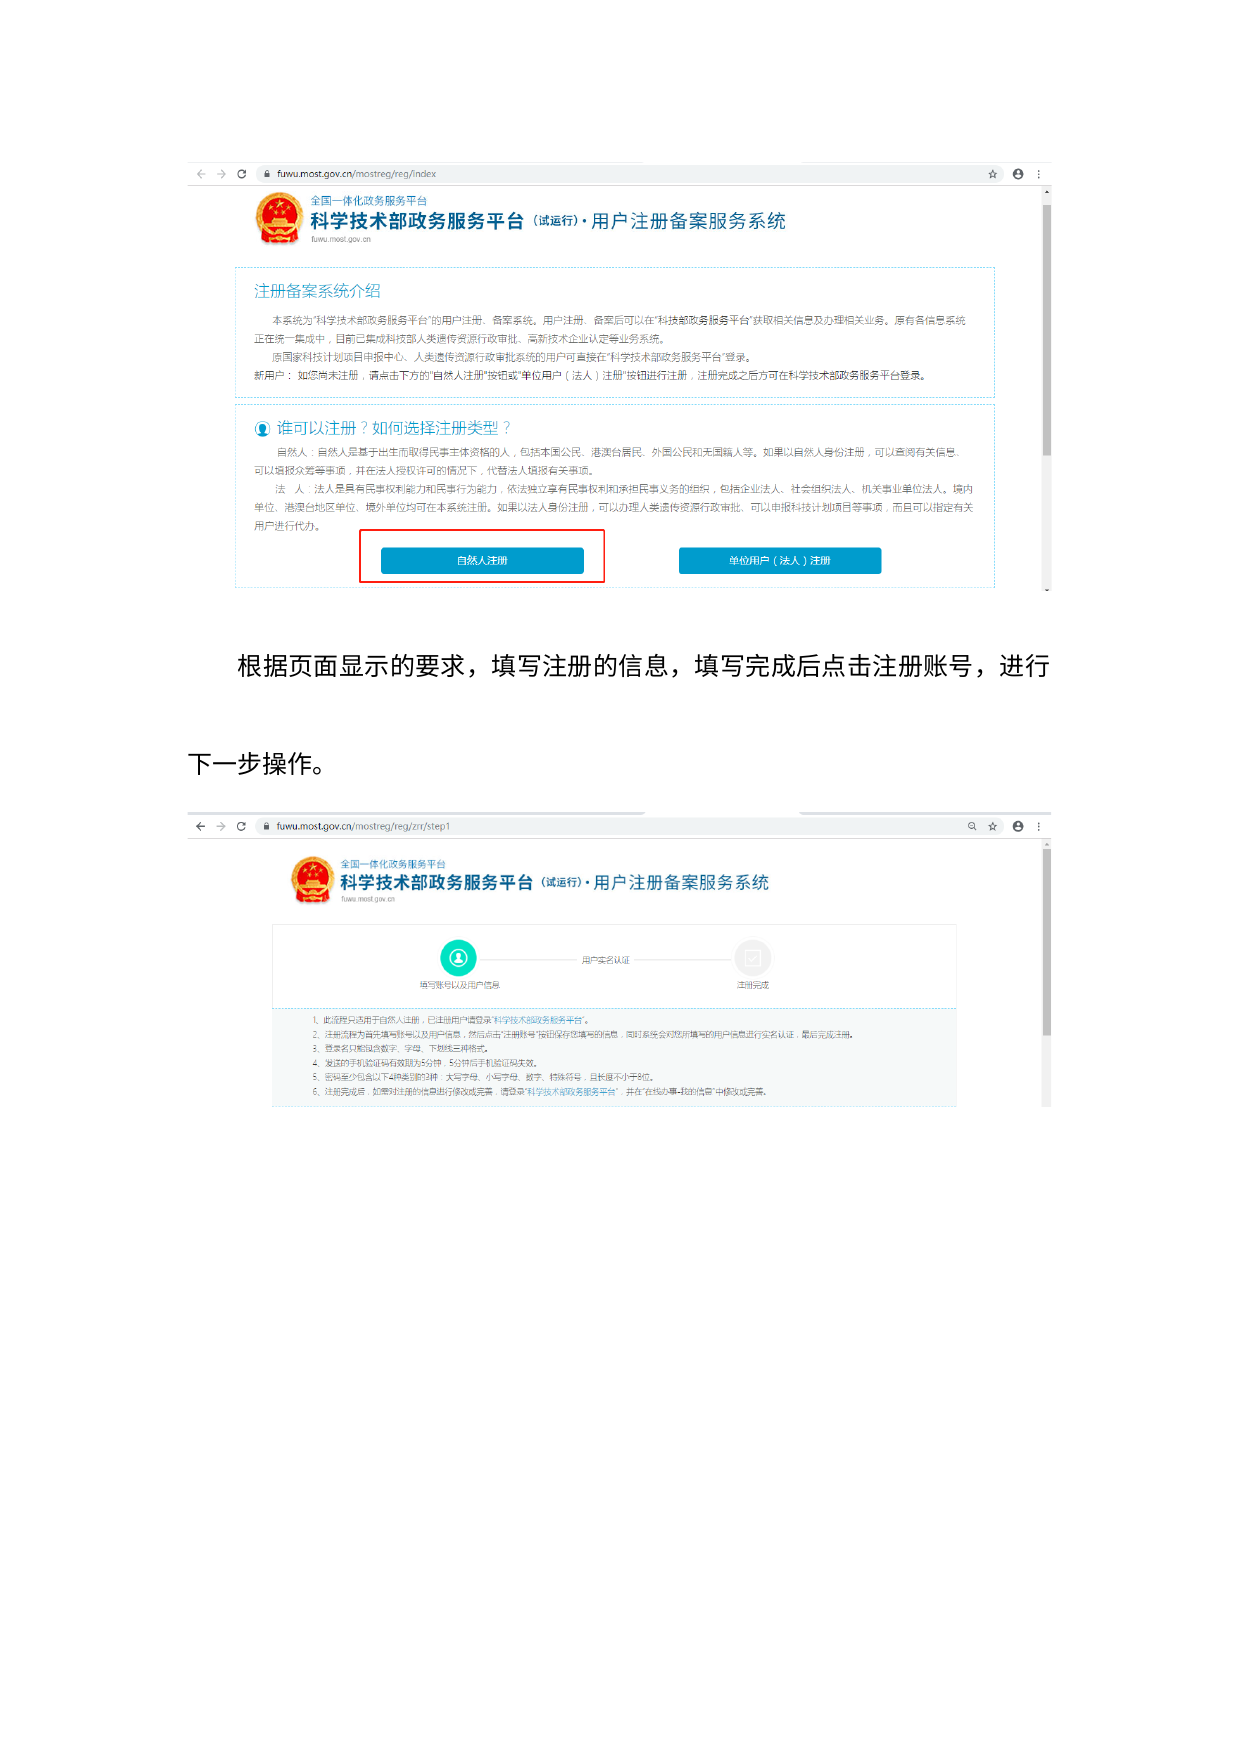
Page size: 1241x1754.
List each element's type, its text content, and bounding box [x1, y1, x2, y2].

picture [187, 162, 1052, 591]
picture [187, 812, 1052, 1107]
text 根据页面显示的要求，填写注册的信息，填写完成后点击注册账号，进行下一步操作。 [187, 632, 1053, 795]
